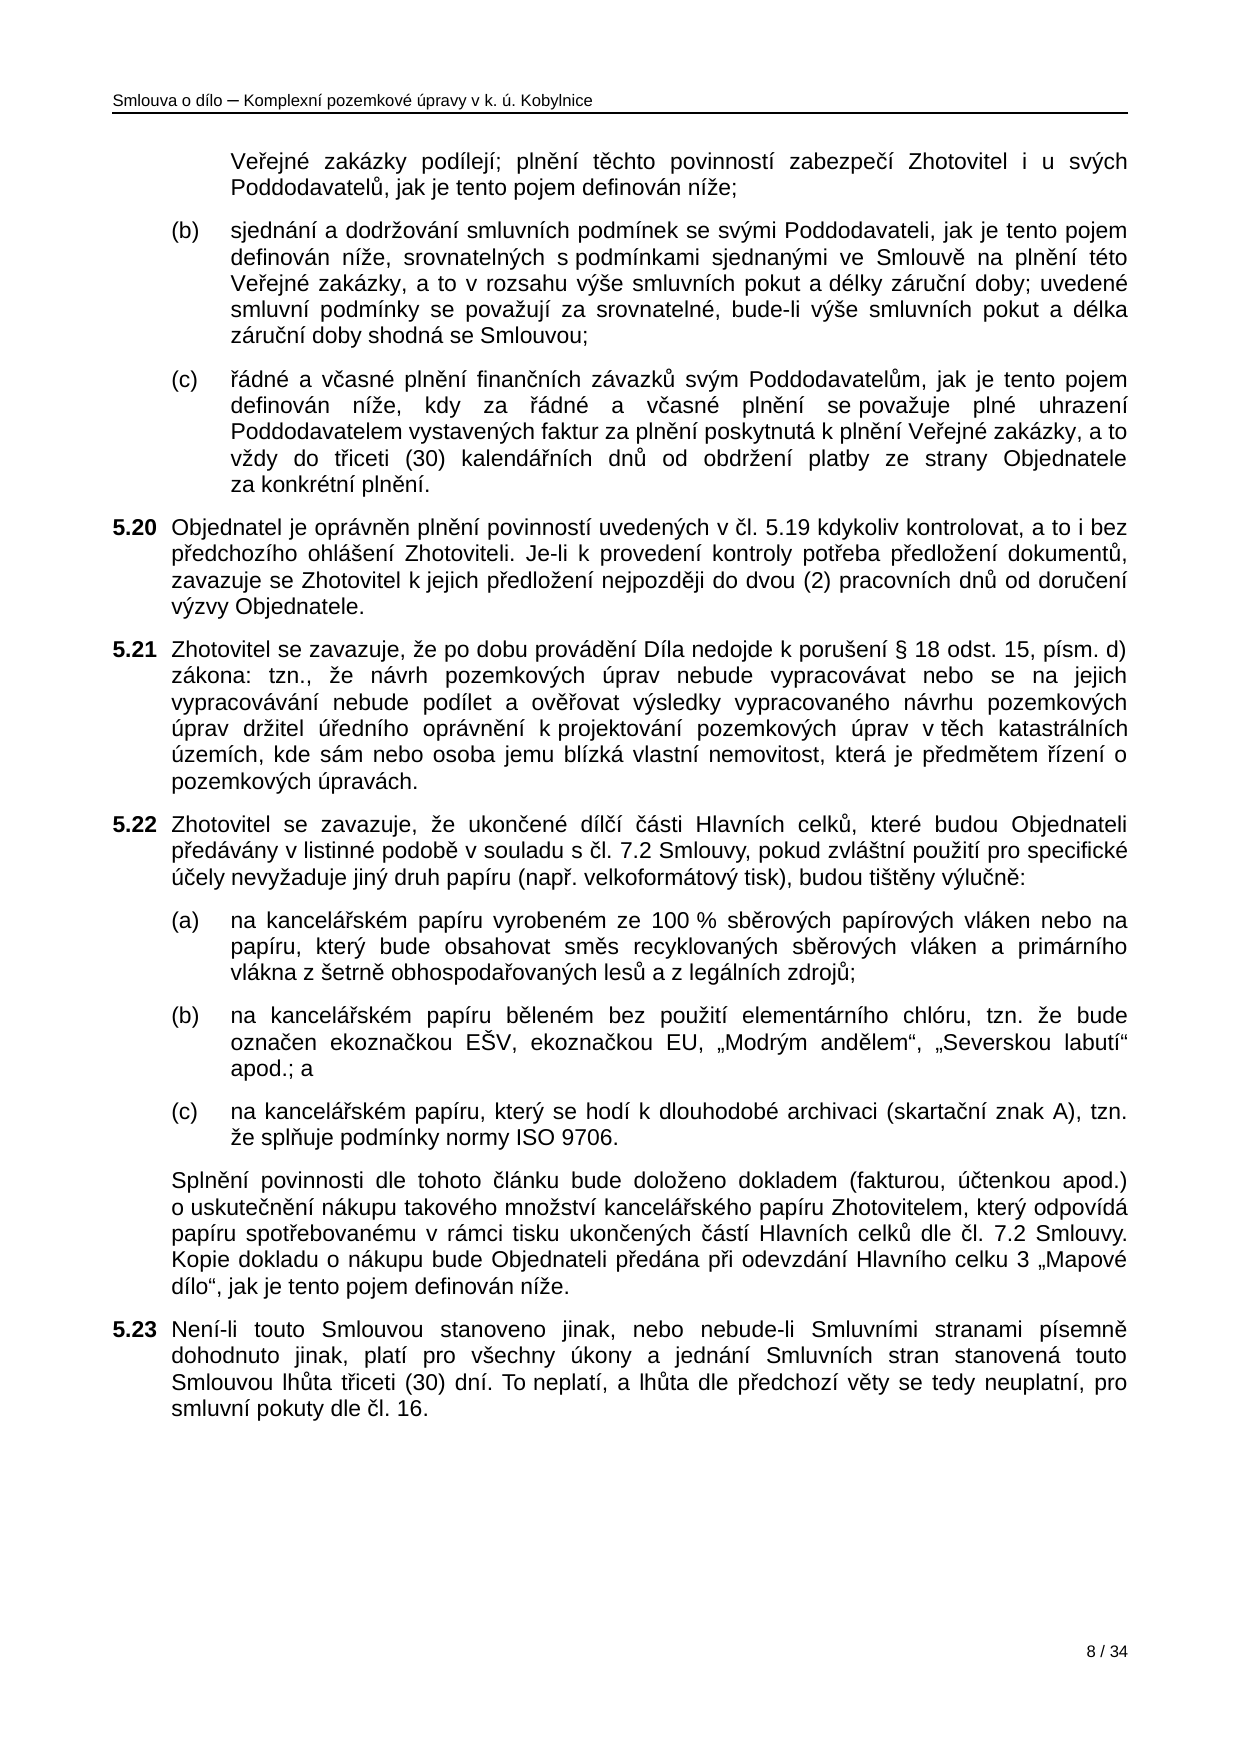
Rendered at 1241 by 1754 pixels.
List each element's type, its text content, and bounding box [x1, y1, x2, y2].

list Splnění povinnosti dle tohoto článku bude doloženo dokladem (fakturou, účtenkou apod.) o uskutečnění nákupu takového množství kancelářského papíru Zhotovitelem, který odpovídá papíru spotřebovanému v rámci tisku ukončených částí Hlavních celků dle čl. 7.2 Smlouvy. Kopie dokladu o nákupu bude Objednateli předána při odevzdání Hlavního celku 3 „Mapové dílo“, jak je tento pojem definován níže. [171, 1167, 1128, 1299]
list na kancelářském papíru, který se hodí k dlouhodobé archivaci (skartační znak A), tzn. že splňuje podmínky normy ISO 9706. [171, 1098, 1128, 1151]
list na kancelářském papíru běleném bez použití elementárního chlóru, tzn. že bude označen ekoznačkou EŠV, ekoznačkou EU, „Modrým andělem“, „Severskou labutí“ apod.; a [171, 1002, 1128, 1081]
list řádné a včasné plnění finančních závazků svým Poddodavatelům, jak je tento pojem definován níže, kdy za řádné a včasné plnění se považuje plné uhrazení Poddodavatelem vystavených faktur za plnění poskytnutá k plnění Veřejné zakázky, a to vždy do třiceti (30) kalendářních dnů od obdržení platby ze strany Objednatele za konkrétní plnění. [171, 366, 1128, 497]
list na kancelářském papíru vyrobeném ze 100 % sběrových papírových vláken nebo na papíru, který bude obsahovat směs recyklovaných sběrových vláken a primárního vlákna z šetrně obhospodařovaných lesů a z legálních zdrojů; [171, 907, 1128, 986]
list sjednání a dodržování smluvních podmínek se svými Poddodavateli, jak je tento pojem definován níže, srovnatelných s podmínkami sjednanými ve Smlouvě na plnění této Veřejné zakázky, a to v rozsahu výše smluvních pokut a délky záruční doby; uvedené smluvní podmínky se považují za srovnatelné, bude-li výše smluvních pokut a délka záruční doby shodná se Smlouvou; [171, 217, 1128, 349]
text Zhotovitel se zavazuje, že po dobu provádění Díla nedojde k porušení § 18 odst. 15, písm. d) zákona: tzn., že návrh pozemkových úprav nebude vypracovávat nebo se na jejich vypracovávání nebude podílet a ověřovat výsledky vypracovaného návrhu pozemkových úprav držitel úředního oprávnění k projektování pozemkových úprav v těch katastrálních územích, kde sám nebo osoba jemu blízká vlastní nemovitost, která je předmětem řízení o pozemkových úpravách. [112, 636, 1128, 794]
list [171, 148, 1128, 200]
text Není-li touto Smlouvou stanoveno jinak, nebo nebude-li Smluvními stranami písemně dohodnuto jinak, platí pro všechny úkony a jednání Smluvních stran stanovená touto Smlouvou lhůta třiceti (30) dní. To neplatí, a lhůta dle předchozí věty se tedy neuplatní, pro smluvní pokuty dle čl. 16. [112, 1316, 1128, 1421]
text Objednatel je oprávněn plnění povinností uvedených v čl. 5.19 kdykoliv kontrolovat, a to i bez předchozího ohlášení Zhotoviteli. Je-li k provedení kontroly potřeba předložení dokumentů, zavazuje se Zhotovitel k jejich předložení nejpozději do dvou (2) pracovních dnů od doručení výzvy Objednatele. [112, 514, 1128, 619]
text Zhotovitel se zavazuje, že ukončené dílčí části Hlavních celků, které budou Objednateli předávány v listinné podobě v souladu s čl. 7.2 Smlouvy, pokud zvláštní použití pro specifické účely nevyžaduje jiný druh papíru (např. velkoformátový tisk), budou tištěny výlučně: [112, 811, 1128, 890]
